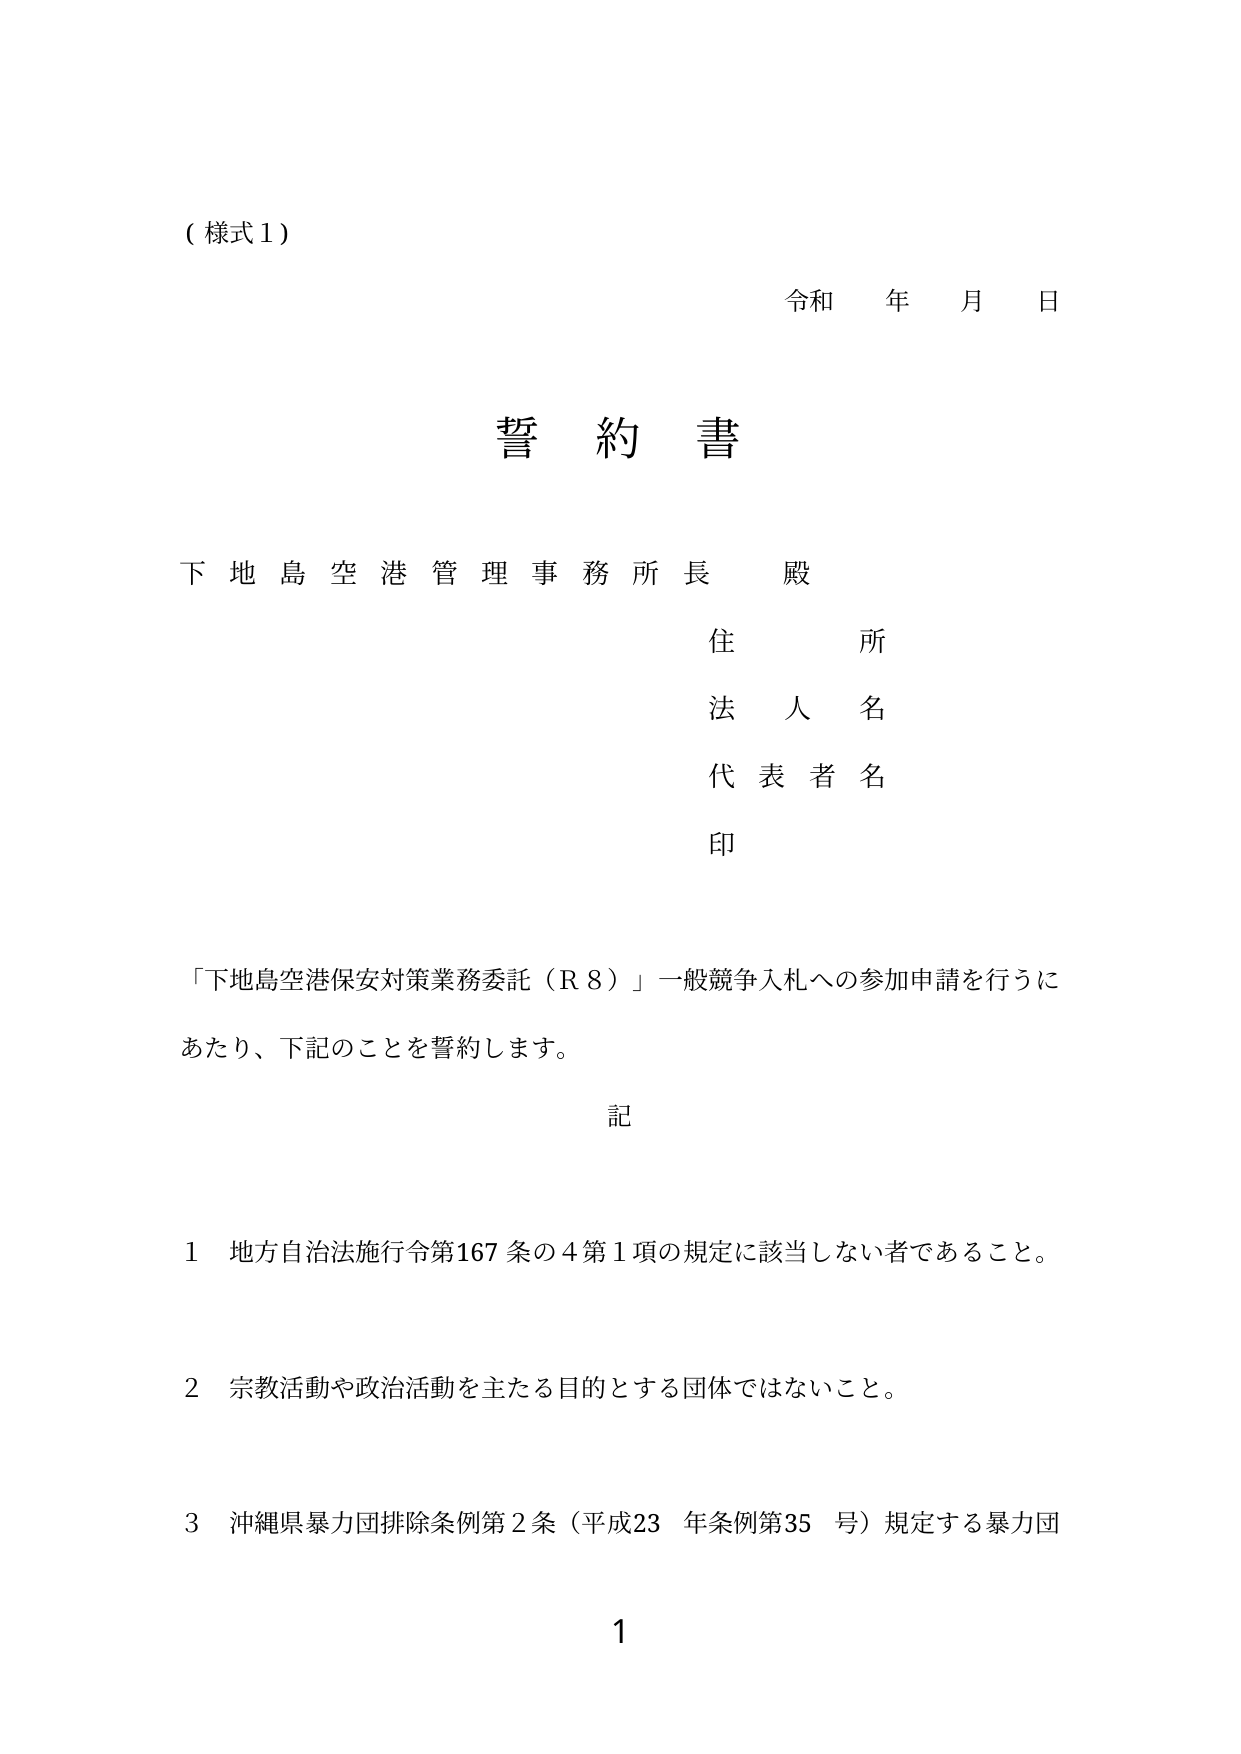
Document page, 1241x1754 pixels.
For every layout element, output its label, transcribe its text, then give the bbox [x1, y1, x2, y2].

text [179, 1488, 1061, 1556]
text (様式１) [179, 198, 1061, 266]
text 「下地島空港保安対策業務委託（Ｒ８）」一般競争入札への参加申請を行うにあたり、下記のことを誓約します。 [179, 945, 1061, 1081]
text 住 所 [685, 605, 1061, 673]
text 下地島空港管理事務所長 殿 [179, 537, 1061, 605]
text 誓 約 書 [179, 402, 1061, 469]
text 法 人 名 [685, 673, 1061, 741]
text １ 地方自治法施行令第167条の４第１項の規定に該当しない者であること。 [179, 1217, 1061, 1284]
subtitle 記 [179, 1081, 1061, 1149]
text 令和 年 月 日 [179, 266, 1061, 334]
text 代表者名 印 [685, 741, 1061, 877]
text ２ 宗教活動や政治活動を主たる目的とする団体ではないこと。 [179, 1352, 1061, 1420]
